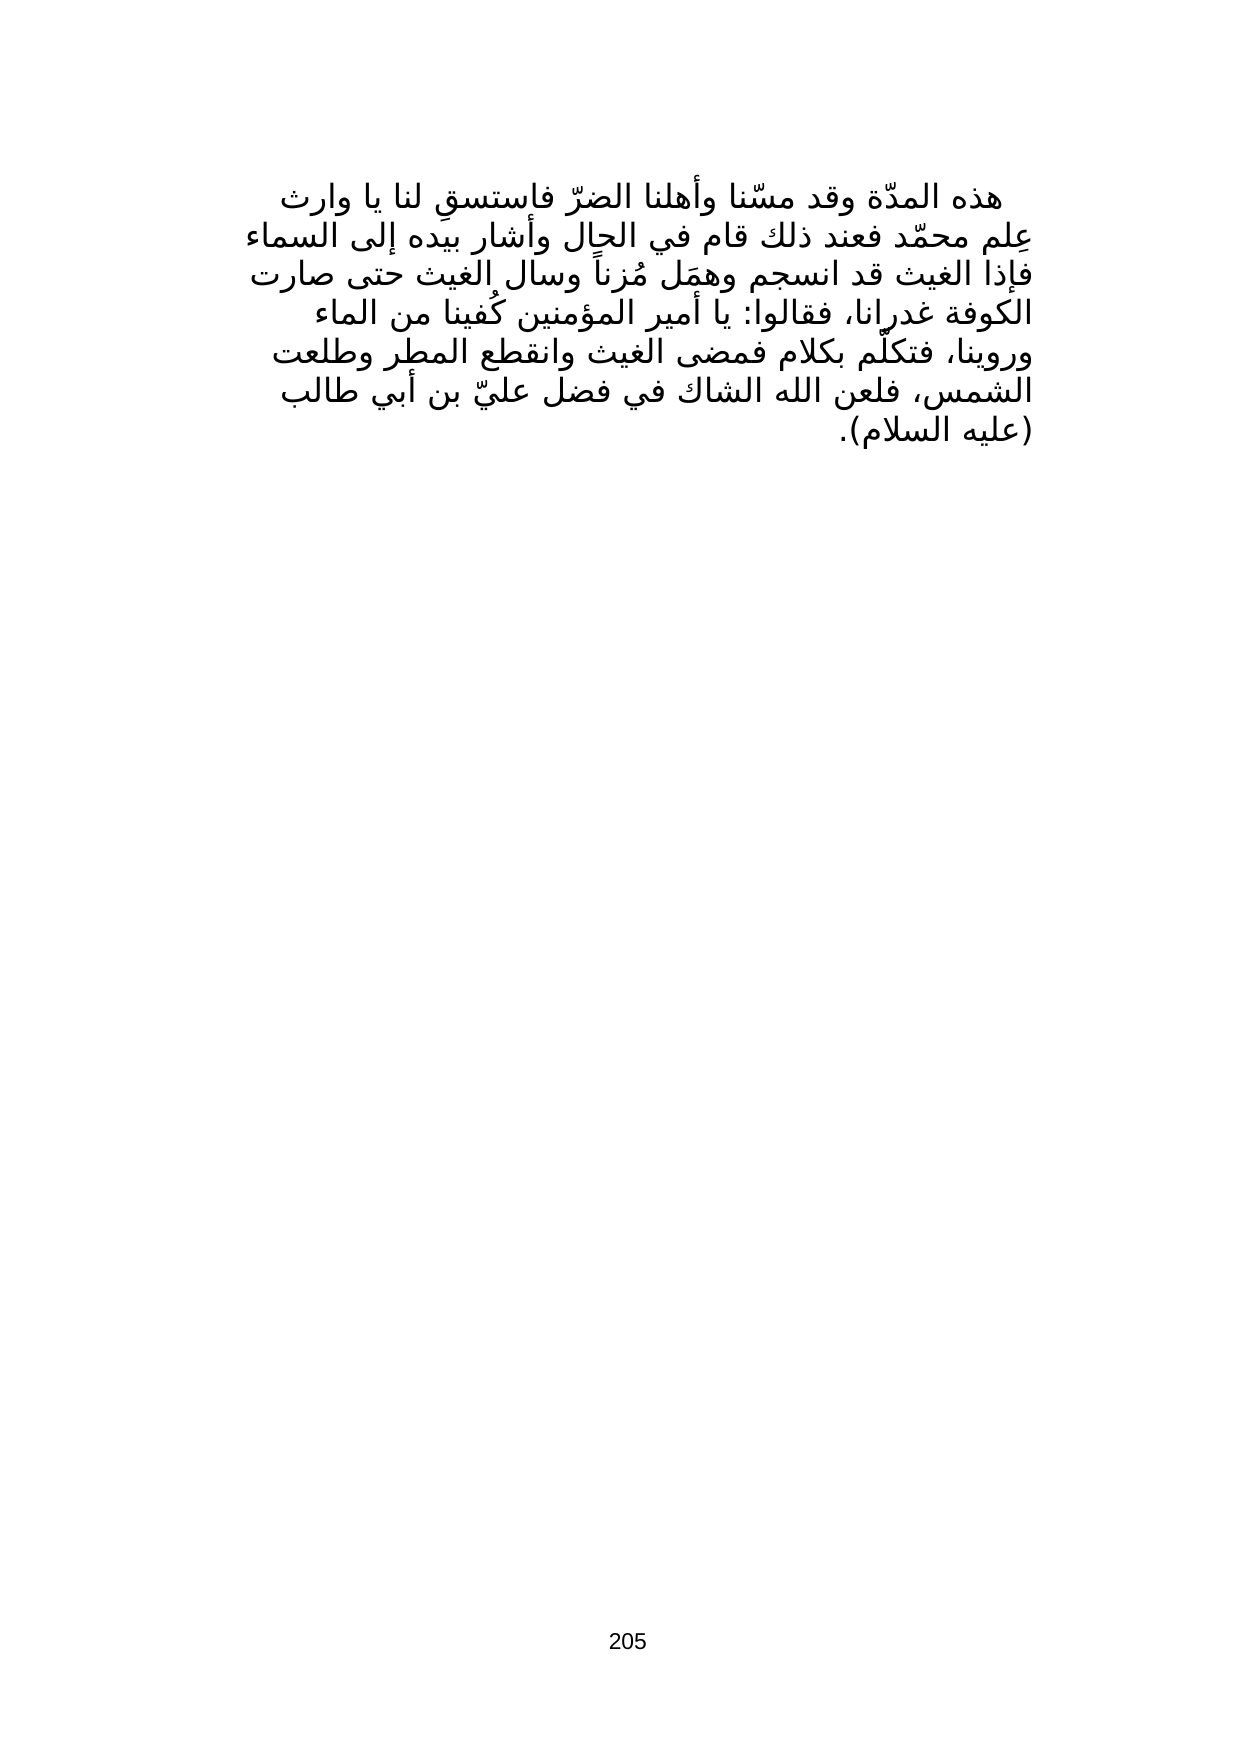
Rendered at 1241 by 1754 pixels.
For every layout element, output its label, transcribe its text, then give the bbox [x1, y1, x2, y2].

text هذه المدّة وقد مسّنا وأهلنا الضرّ فاستسقِ لنا يا وارث عِلم محمّد فعند ذلك قام في الحال وأشار بيده إلى السماء فإذا الغيث قد انسجم وهمَل مُزناً وسال الغيث حتى صارت الكوفة غدرانا، فقالوا: يا أمير المؤمنين كُفينا من الماء وروينا، فتكلّم بكلام فمضى الغيث وانقطع المطر وطلعت الشمس، فلعن الله الشاك في فضل عليّ بن أبي طالب (عليه السلام). [222, 177, 1033, 449]
